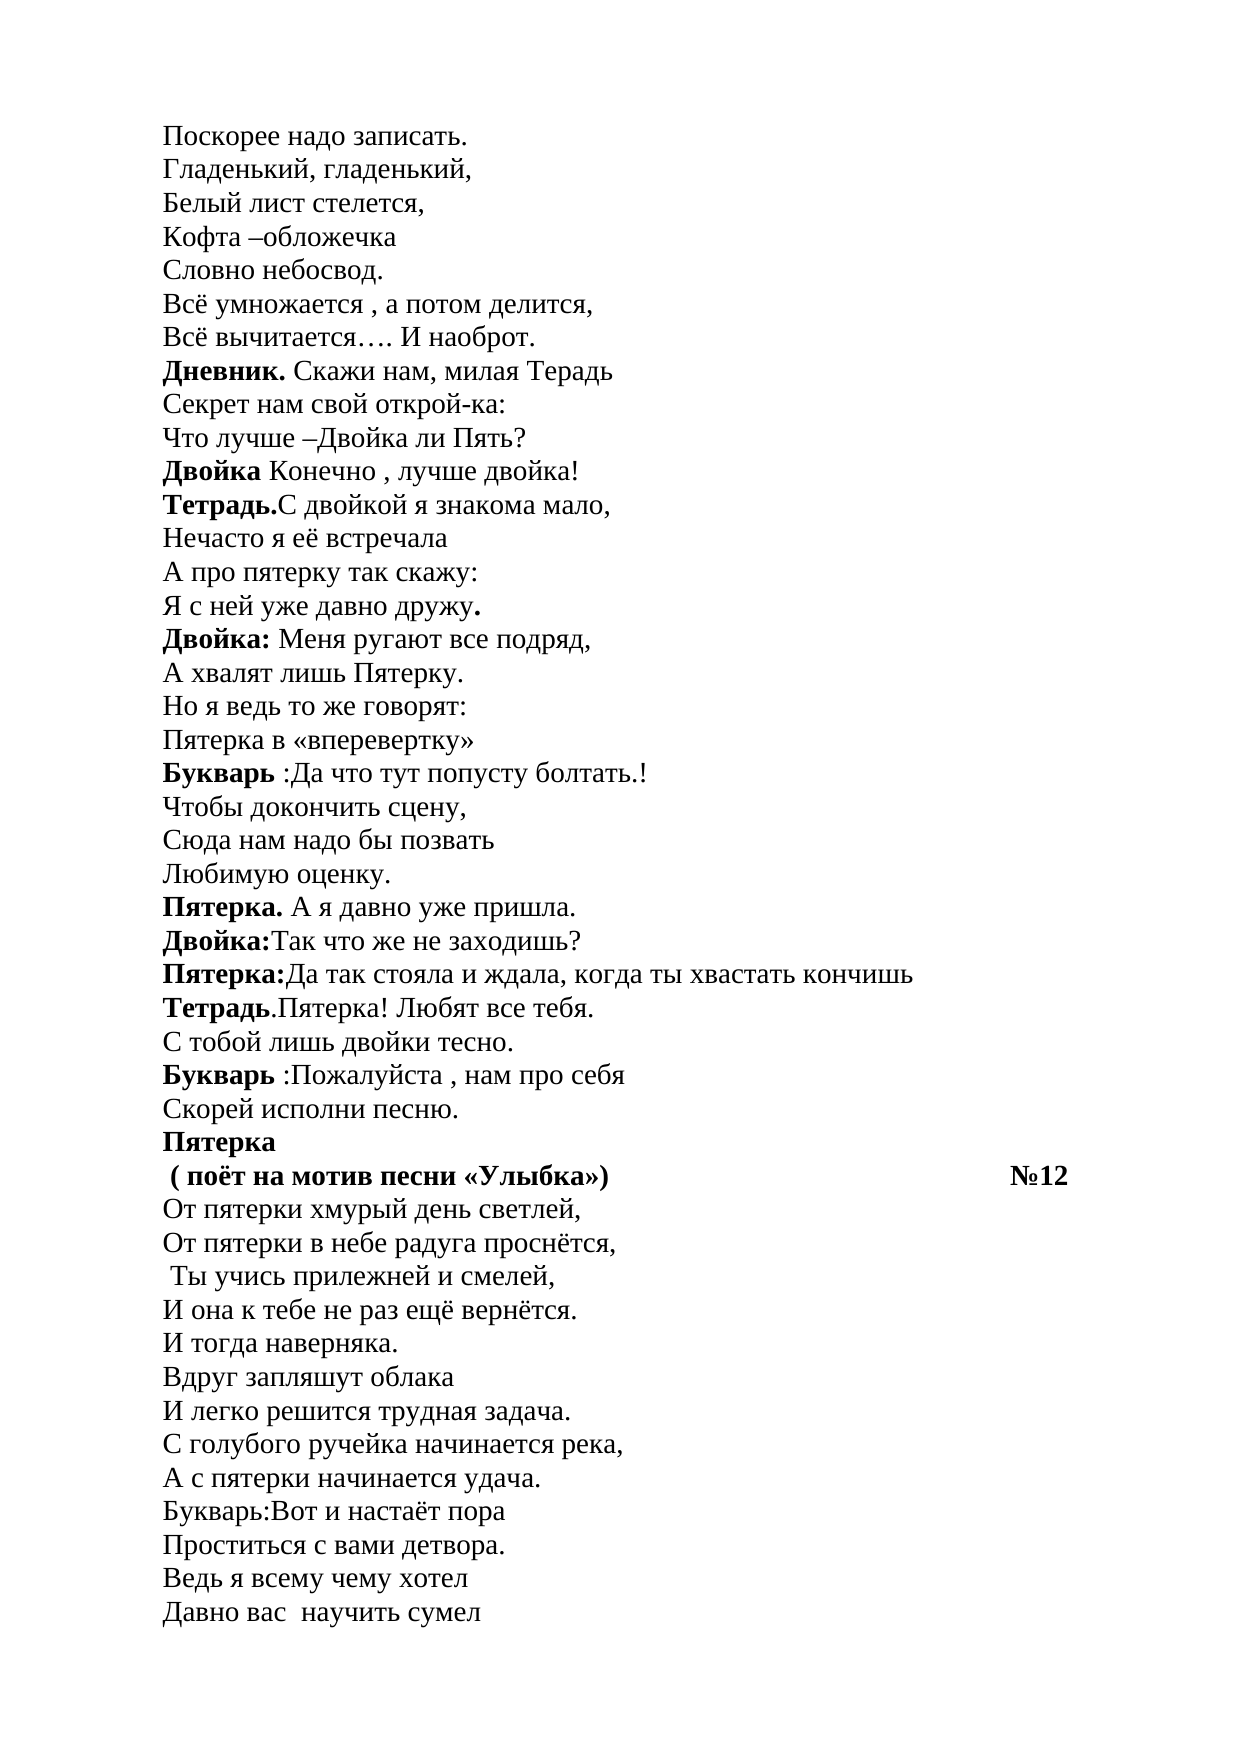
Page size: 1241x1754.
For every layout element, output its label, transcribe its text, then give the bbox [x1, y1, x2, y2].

text Но я ведь то же говорят: [162, 688, 1152, 722]
text Всё вычитается…. И наоброт. [162, 319, 1152, 353]
text Пятерка. А я давно уже пришла. [162, 889, 1152, 923]
text Двойка Конечно , лучше двойка! [162, 453, 1152, 487]
text С голубого ручейка начинается река, [162, 1426, 1152, 1460]
text Пятерка в «вперевертку» [162, 722, 1152, 755]
text Скорей исполни песню. [162, 1091, 1152, 1124]
text Вдруг запляшут облака [162, 1359, 1152, 1393]
text Двойка: Меня ругают все подряд, [162, 621, 1152, 655]
text Любимую оценку. [162, 856, 1152, 889]
text Двойка:Так что же не заходишь? [162, 923, 1152, 957]
text От пятерки хмурый день светлей, [162, 1191, 1152, 1225]
text Букварь :Да что тут попусту болтать.! [162, 755, 1152, 789]
text Дневник. Скажи нам, милая Терадь [162, 353, 1152, 386]
text С тобой лишь двойки тесно. [162, 1024, 1152, 1057]
text Букварь :Пожалуйста , нам про себя [162, 1057, 1152, 1091]
text Проститься с вами детвора. [162, 1527, 1152, 1560]
text Тетрадь.С двойкой я знакома мало, [162, 487, 1152, 521]
text Ты учись прилежней и смелей, [162, 1258, 1152, 1292]
text Ведь я всему чему хотел [162, 1560, 1152, 1594]
text А про пятерку так скажу: [162, 554, 1152, 588]
text Белый лист стелется, [162, 185, 1152, 219]
text Что лучше –Двойка ли Пять? [162, 420, 1152, 453]
text Всё умножается , а потом делится, [162, 286, 1152, 319]
text И она к тебе не раз ещё вернётся. [162, 1292, 1152, 1326]
text Кофта –обложечка [162, 219, 1152, 252]
text Пятерка:Да так стояла и ждала, когда ты хвастать кончишь [162, 957, 1152, 990]
text Пятерка [162, 1124, 1152, 1158]
text Гладенький, гладенький, [162, 152, 1152, 185]
text А хвалят лишь Пятерку. [162, 655, 1152, 688]
text Я с ней уже давно дружу. [162, 588, 1152, 621]
text Давно вас научить сумел [162, 1594, 1152, 1627]
text Чтобы докончить сцену, [162, 789, 1152, 822]
text Секрет нам свой открой-ка: [162, 386, 1152, 420]
text А с пятерки начинается удача. [162, 1460, 1152, 1493]
text Нечасто я её встречала [162, 521, 1152, 554]
text Тетрадь.Пятерка! Любят все тебя. [162, 990, 1152, 1024]
text ( поёт на мотив песни «Улыбка») №12 [162, 1158, 1152, 1191]
text Словно небосвод. [162, 252, 1152, 286]
text От пятерки в небе радуга проснётся, [162, 1225, 1152, 1258]
text И тогда наверняка. [162, 1326, 1152, 1359]
text Поскорее надо записать. [162, 118, 1152, 152]
text И легко решится трудная задача. [162, 1393, 1152, 1426]
text Букварь:Вот и настаёт пора [162, 1493, 1152, 1527]
text Сюда нам надо бы позвать [162, 822, 1152, 856]
